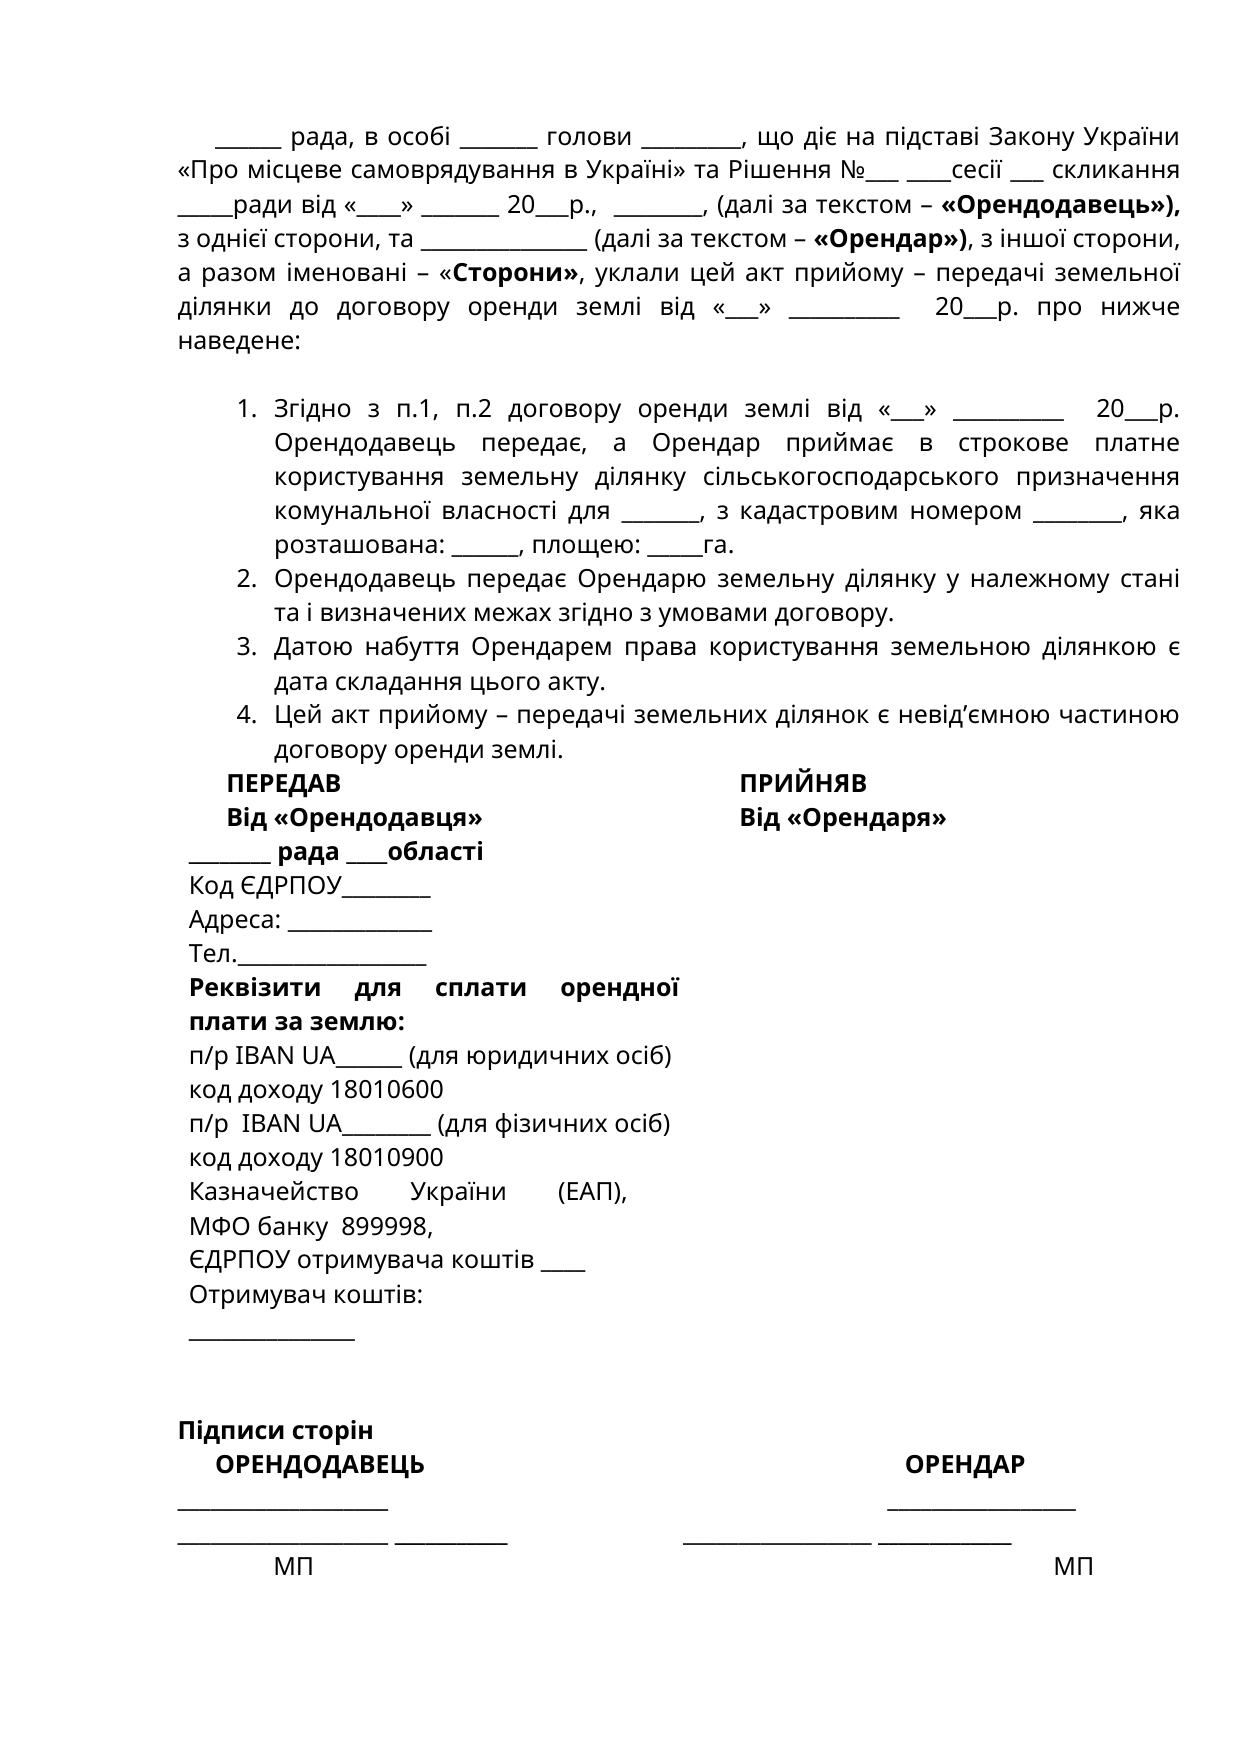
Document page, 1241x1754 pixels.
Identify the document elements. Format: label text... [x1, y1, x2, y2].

list Згідно з п.1, п.2 договору оренди землі від «___» __________ 20___р. Орендодавець передає, а Орендар приймає в строкове платне користування земельну ділянку сільськогосподарського призначення комунальної власності для _______, з кадастровим номером ________, яка розташована: ______, площею: _____га. [236, 391, 1181, 561]
list Датою набуття Орендарем права користування земельною ділянкою є дата складання цього акту. [236, 629, 1181, 697]
text ______ рада, в особі _______ голови _________, що діє на підставі Закону України «Про місцеве самоврядування в Україні» та Рішення №___ ____сесії ___ скликання _____ради від «____» _______ 20___р., ________, (далі за текстом – «Орендодавець»), з однієї сторони, та _______________ (далі за текстом – «Орендар»), з іншої сторони, а разом іменовані – «Сторони», уклали цей акт прийому – передачі земельної ділянки до договору оренди землі від «___» __________ 20___р. про нижче наведене: [177, 118, 1181, 357]
text ОРЕНДОДАВЕЦЬ ОРЕНДАР [215, 1447, 1171, 1481]
text ___________________ _________________ [177, 1481, 1171, 1515]
list Орендодавець передає Орендарю земельну ділянку у належному стані та і визначених межах згідно з умовами договору. [236, 561, 1181, 629]
table_header ПЕРЕДАВ Від «Орендодавця» ________ рада ____області Код ЄДРПОУ________ Адреса: _____________ Тел._________________ Реквізити для сплати орендної плати за землю: п/р IBAN UA______ (для юридичних осіб) код доходу 18010600 п/р IBAN UA________ (для фізичних осіб) код доходу 18010900 Казначейство України (ЕАП), МФО банку 899998, ЄДРПОУ отримувача коштів ____ Отримувач коштів: _______________ [177, 765, 690, 1412]
text ___________________ ___________ _________________ _____________ [177, 1515, 1171, 1549]
list Цей акт прийому – передачі земельних ділянок є невід’ємною частиною договору оренди землі. [236, 697, 1181, 765]
text МП МП [215, 1549, 1171, 1583]
table_header ПРИЙНЯВ Від «Орендаря» [690, 765, 1204, 1412]
text Підписи сторін [177, 1412, 1181, 1447]
